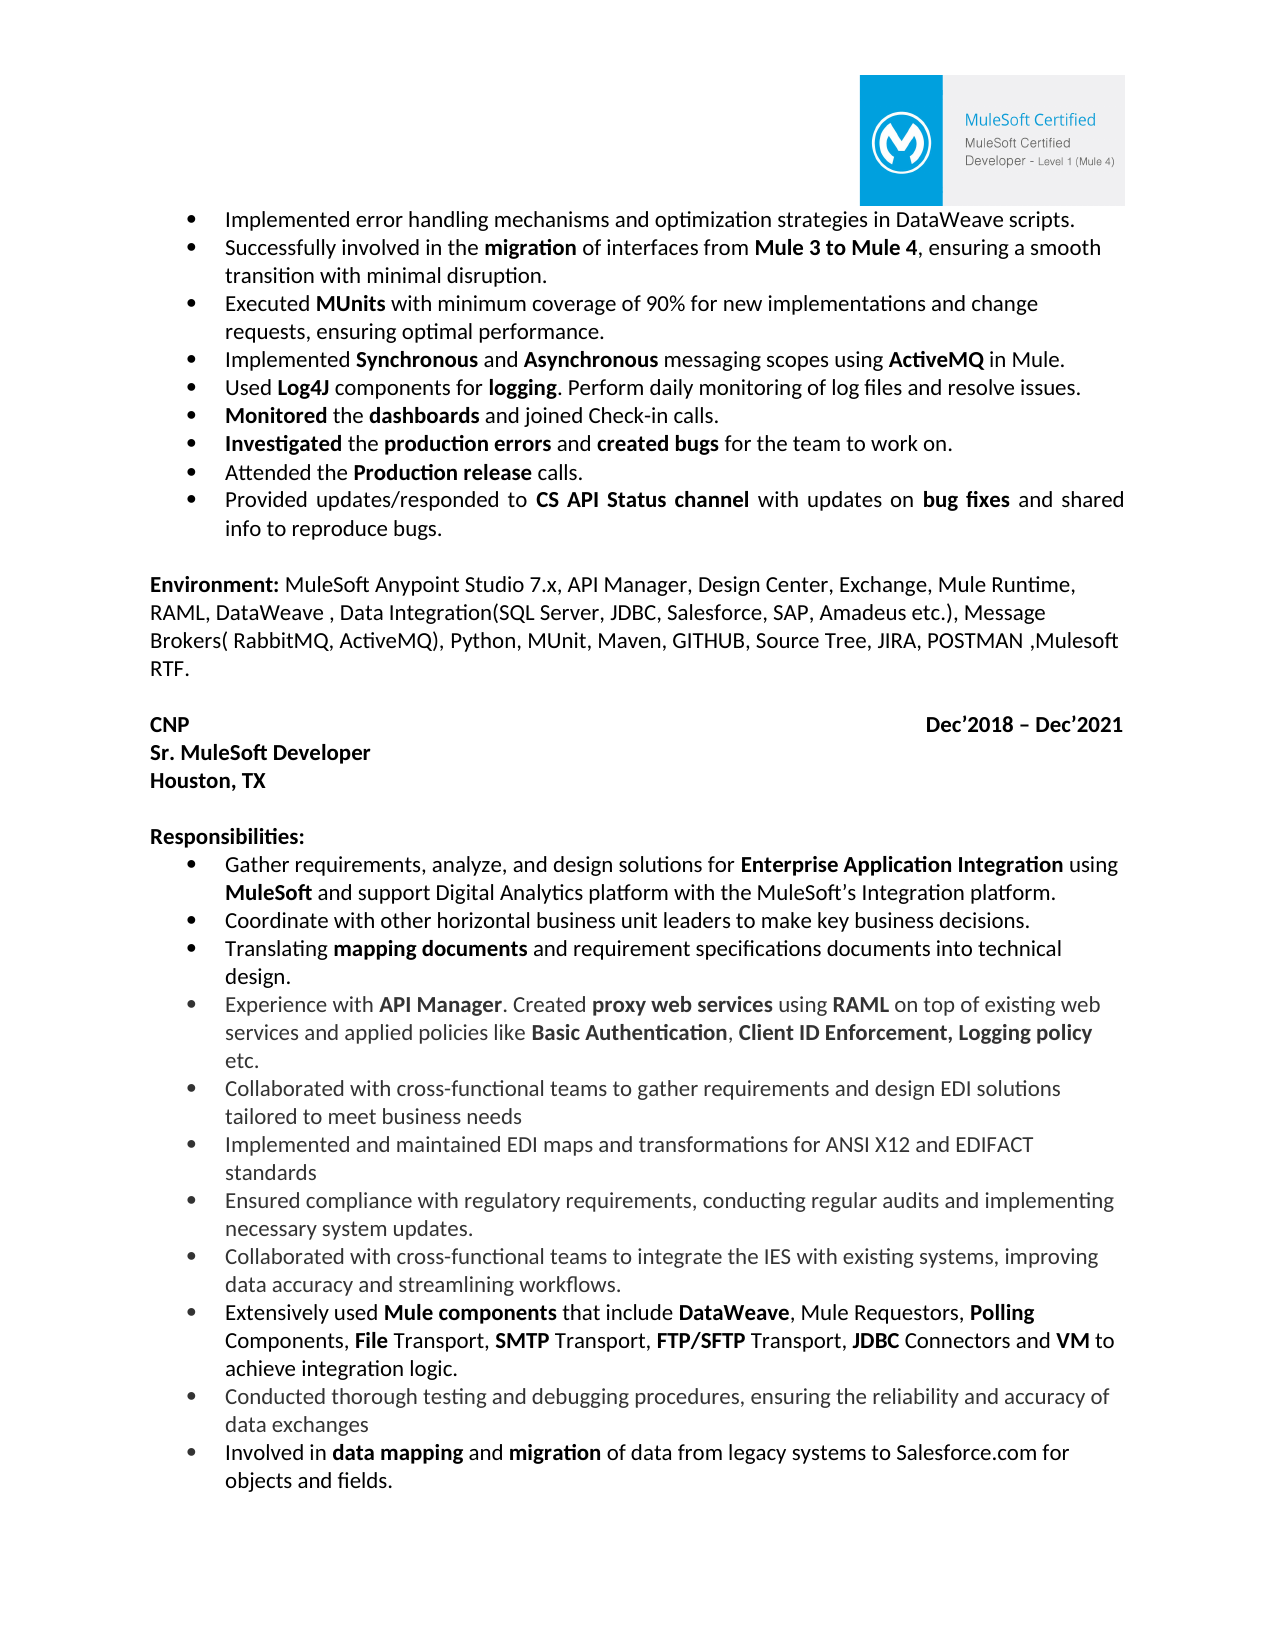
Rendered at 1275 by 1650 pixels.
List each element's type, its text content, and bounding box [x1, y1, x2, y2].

list Monitored the dashboards and joined Check-in calls. [187, 402, 1125, 429]
list Executed MUnits with minimum coverage of 90% for new implementations and change requests, ensuring optimal performance. [187, 289, 1125, 346]
text Responsibilities: [150, 822, 1125, 850]
list Translating mapping documents and requirement specifications documents into technical design. [187, 934, 1125, 990]
picture [943, 75, 1125, 206]
text Houston, TX [150, 766, 1125, 794]
list Collaborated with cross-functional teams to gather requirements and design EDI solutions tailored to meet business needs [187, 1074, 1125, 1130]
list Involved in data mapping and migration of data from legacy systems to Salesforce.com for objects and fields. [187, 1438, 1125, 1494]
picture [881, 164, 895, 172]
list Attended the Production release calls. [187, 458, 1125, 486]
list Investigated the production errors and created bugs for the team to work on. [187, 429, 1125, 458]
list Gather requirements, analyze, and design solutions for Enterprise Application Integration using MuleSoft and support Digital Analytics platform with the MuleSoft’s Integration platform. [187, 850, 1125, 906]
list Conducted thorough testing and debugging procedures, ensuring the reliability and accuracy of data exchanges [187, 1382, 1125, 1438]
list Implemented error handling mechanisms and optimization strategies in DataWeave scripts. [187, 205, 1125, 233]
list Implemented Synchronous and Asynchronous messaging scopes using ActiveMQ in Mule. [187, 346, 1125, 373]
text Sr. MuleSoft Developer [150, 738, 1125, 766]
picture [880, 125, 923, 163]
list Coordinate with other horizontal business unit leaders to make key business decisions. [187, 906, 1125, 934]
list Provided updates/responded to CS API Status channel with updates on bug fixes and shared info to reproduce bugs. [187, 486, 1125, 542]
list Ensured compliance with regulatory requirements, conducting regular audits and implementing necessary system updates. [187, 1186, 1125, 1242]
text CNP Dec’2018 – Dec’2021 [150, 710, 1125, 738]
list Successfully involved in the migration of interfaces from Mule 3 to Mule 4, ensuring a smooth transition with minimal disruption. [187, 233, 1125, 289]
list Experience with API Manager. Created proxy web services using RAML on top of existing web services and applied policies like Basic Authentication, Client ID Enforcement, Logging policy etc. [187, 990, 1125, 1074]
list Implemented and maintained EDI maps and transformations for ANSI X12 and EDIFACT standards [187, 1130, 1125, 1186]
text Environment: MuleSoft Anypoint Studio 7.x, API Manager, Design Center, Exchange, Mule Runtime, RAML, DataWeave , Data Integration(SQL Server, JDBC, Salesforce, SAP, Amadeus etc.), Message Brokers( RabbitMQ, ActiveMQ), Python, MUnit, Maven, GITHUB, Source Tree, JIRA, POSTMAN ,Mulesoft RTF. [150, 570, 1125, 682]
list Extensively used Mule components that include DataWeave, Mule Requestors, Polling Components, File Transport, SMTP Transport, FTP/SFTP Transport, JDBC Connectors and VM to achieve integration logic. [187, 1298, 1125, 1382]
picture [873, 112, 931, 166]
list Used Log4J components for logging. Perform daily monitoring of log files and resolve issues. [187, 373, 1125, 402]
list Collaborated with cross-functional teams to integrate the IES with existing systems, improving data accuracy and streamlining workflows. [187, 1242, 1125, 1298]
